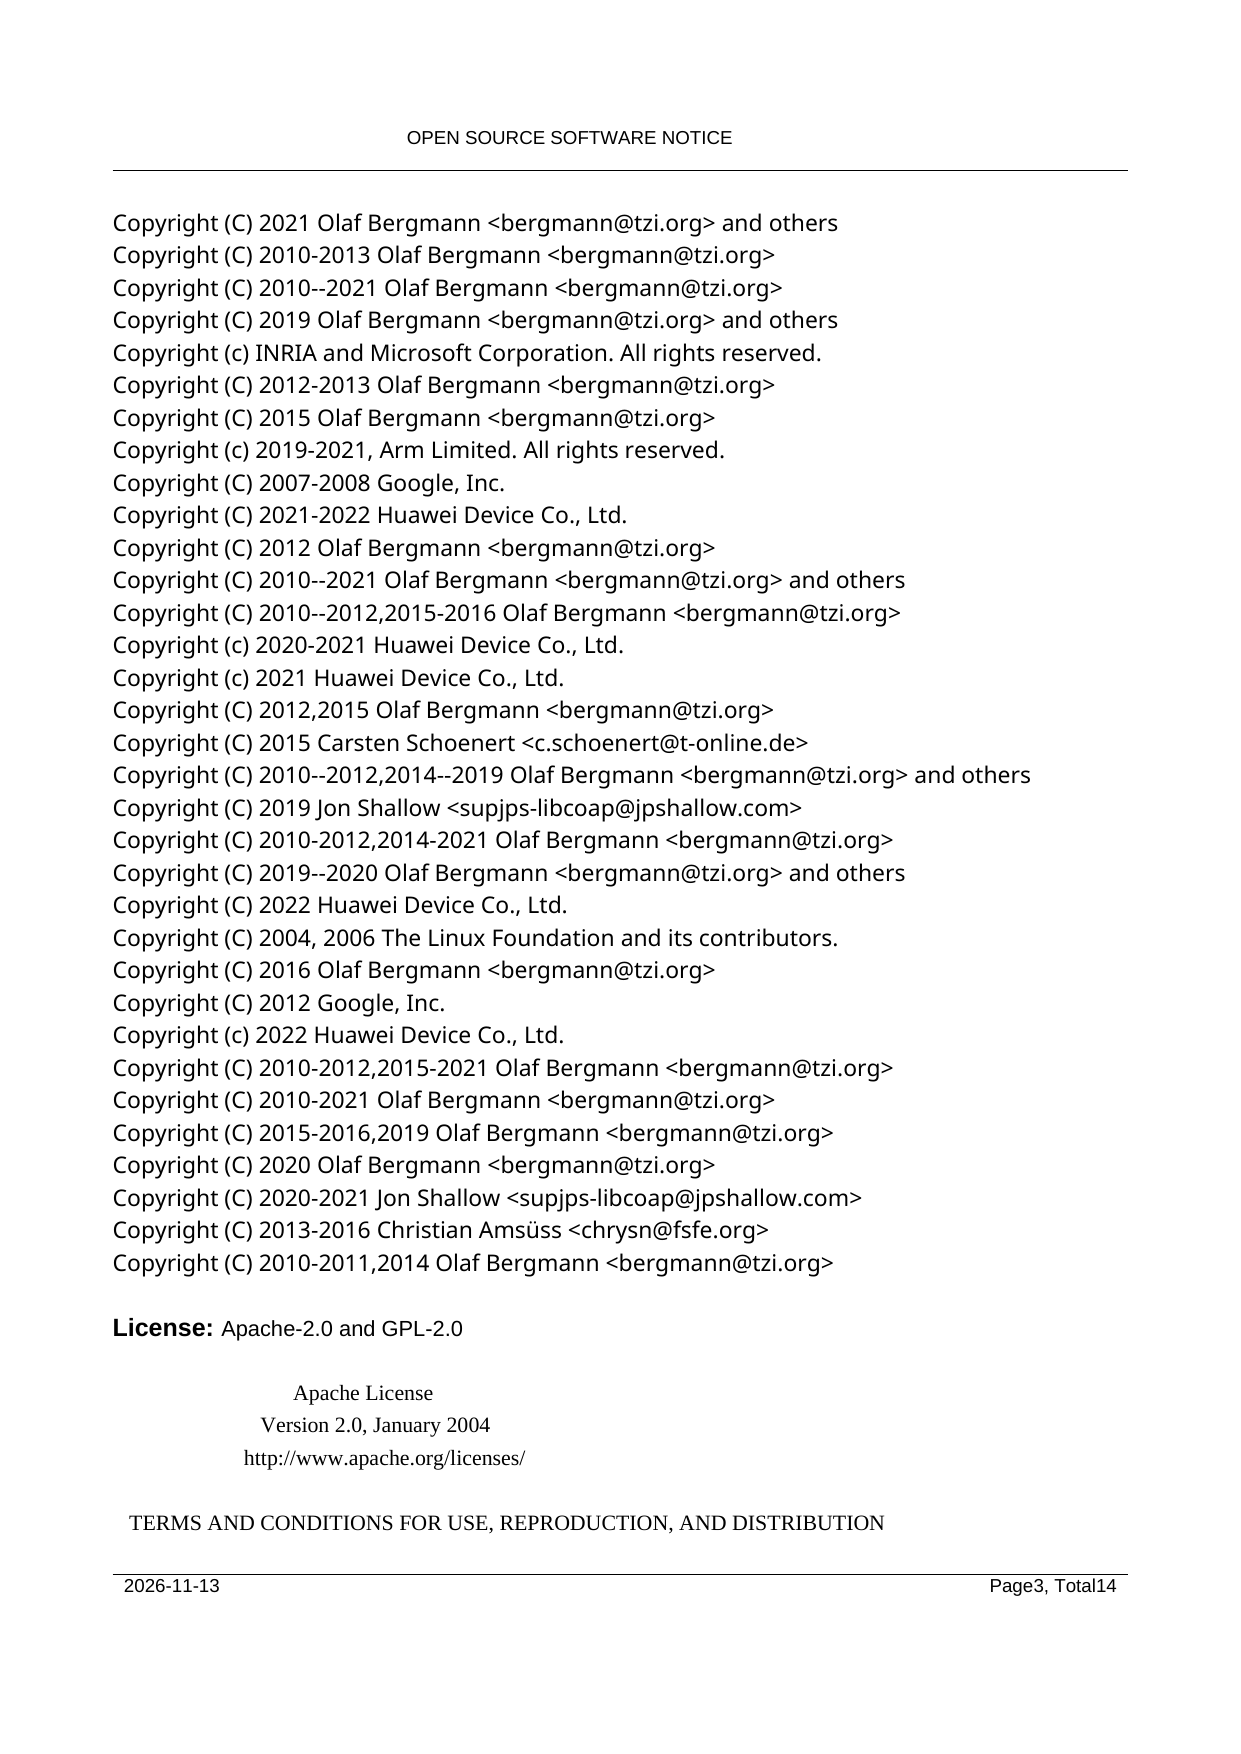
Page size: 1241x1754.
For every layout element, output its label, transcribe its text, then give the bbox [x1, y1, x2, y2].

text License: Apache-2.0 and GPL-2.0 [112, 1311, 1128, 1344]
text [112, 206, 1128, 1311]
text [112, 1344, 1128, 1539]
